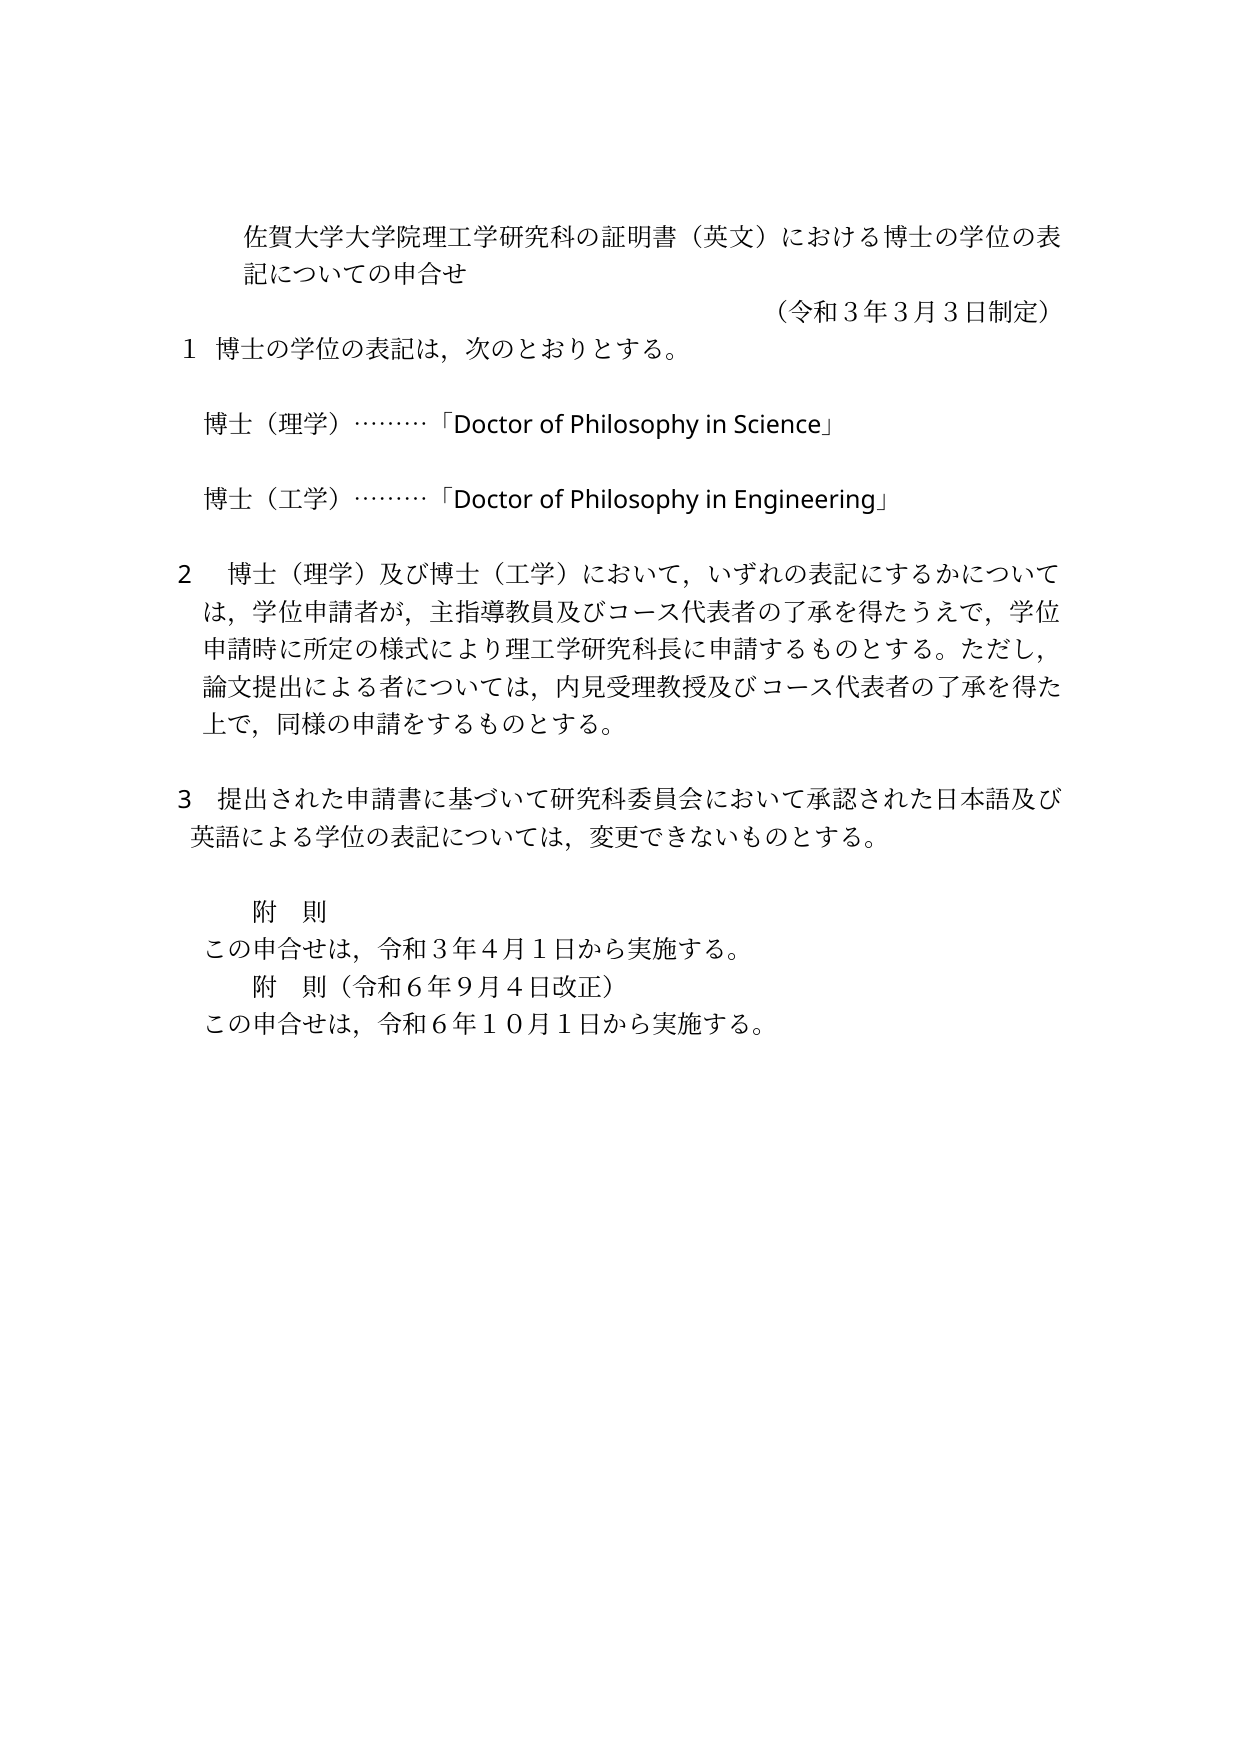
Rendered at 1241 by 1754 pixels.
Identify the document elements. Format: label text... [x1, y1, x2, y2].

text 博士（理学）………「Doctor of Philosophy in Science」 [177, 404, 1063, 442]
text 附 則 [177, 892, 1063, 929]
text （令和３年３月３日制定） [177, 292, 1063, 329]
text １ 博士の学位の表記は，次のとおりとする。 [177, 329, 1063, 367]
text この申合せは，令和６年１０月１日から実施する。 [177, 1004, 1063, 1042]
text 附 則（令和６年９月４日改正） [177, 967, 1063, 1004]
text 3 提出された申請書に基づいて研究科委員会において承認された日本語及び英語による学位の表記については，変更できないものとする。 [177, 779, 1063, 854]
list 博士（理学）及び博士（工学）において，いずれの表記にするかについては，学位申請者が，主指導教員及びコース代表者の了承を得たうえで，学位申請時に所定の様式により理工学研究科長に申請するものとする。ただし，論文提出による者については，内見受理教授及びコース代表者の了承を得た上で，同様の申請をするものとする。 [177, 554, 1063, 742]
text 佐賀大学大学院理工学研究科の証明書（英文）における博士の学位の表 記についての申合せ [243, 217, 1063, 292]
text この申合せは，令和３年４月１日から実施する。 [177, 929, 1063, 967]
text 博士（工学）………「Doctor of Philosophy in Engineering」 [177, 479, 1063, 517]
